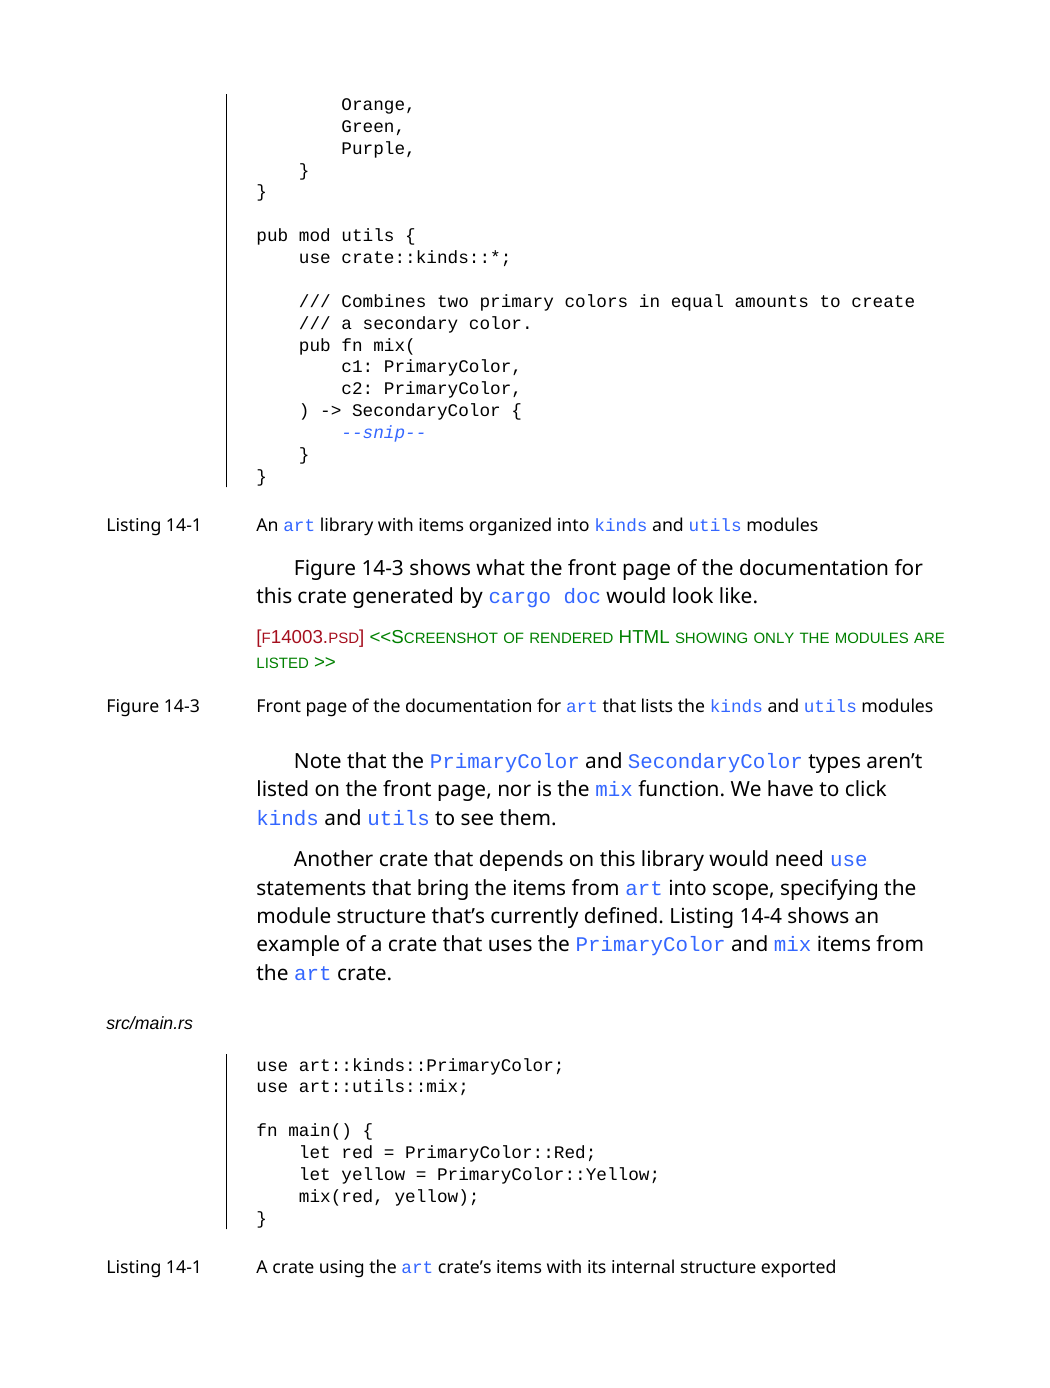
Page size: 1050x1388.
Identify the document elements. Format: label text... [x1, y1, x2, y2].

text use art::utils::mix; [227, 1076, 950, 1098]
text } [227, 1207, 950, 1229]
text use crate::kinds::*; [227, 247, 950, 269]
text pub fn mix( [227, 334, 950, 356]
list A crate using the art crate’s items with its internal structure exported [106, 1254, 950, 1279]
text let red = PrimaryColor::Red; [227, 1142, 950, 1164]
text mix(red, yellow); [227, 1186, 950, 1207]
text c2: PrimaryColor, [227, 378, 950, 400]
list An art library with items organized into kinds and utils modules [106, 512, 950, 537]
text Front page of the documentation for art that lists the kinds and utils modules [106, 693, 950, 717]
text Note that the PrimaryColor and SecondaryColor types aren’t listed on the front page, nor is the mix function. We have to click kinds and utils to see them. [256, 746, 950, 832]
text Figure 14-3 shows what the front page of the documentation for this crate generated by cargo doc would look like. [256, 553, 950, 610]
text } [227, 444, 950, 466]
text } [227, 466, 950, 487]
text } [227, 181, 950, 203]
text Orange, [227, 94, 950, 116]
text pub mod utils { [227, 225, 950, 247]
text /// a secondary color. [227, 312, 950, 334]
text Another crate that depends on this library would need use statements that bring the items from art into scope, specifying the module structure that’s currently defined. Listing 14-4 shows an example of a crate that uses the PrimaryColor and mix items from the art crate. [256, 844, 950, 987]
text let yellow = PrimaryColor::Yellow; [227, 1164, 950, 1186]
text /// Combines two primary colors in equal amounts to create [227, 291, 950, 312]
text c1: PrimaryColor, [227, 356, 950, 378]
text [f14003.psd] <<Screenshot of rendered HTML showing only the modules are listed >> [256, 622, 950, 672]
text } [227, 159, 950, 181]
text fn main() { [227, 1120, 950, 1142]
text ) -> SecondaryColor { [227, 400, 950, 422]
text Purple, [227, 137, 950, 159]
text src/main.rs [106, 1012, 950, 1033]
text use art::kinds::PrimaryColor; [227, 1054, 950, 1076]
text --snip-- [227, 422, 950, 444]
text Green, [227, 116, 950, 137]
